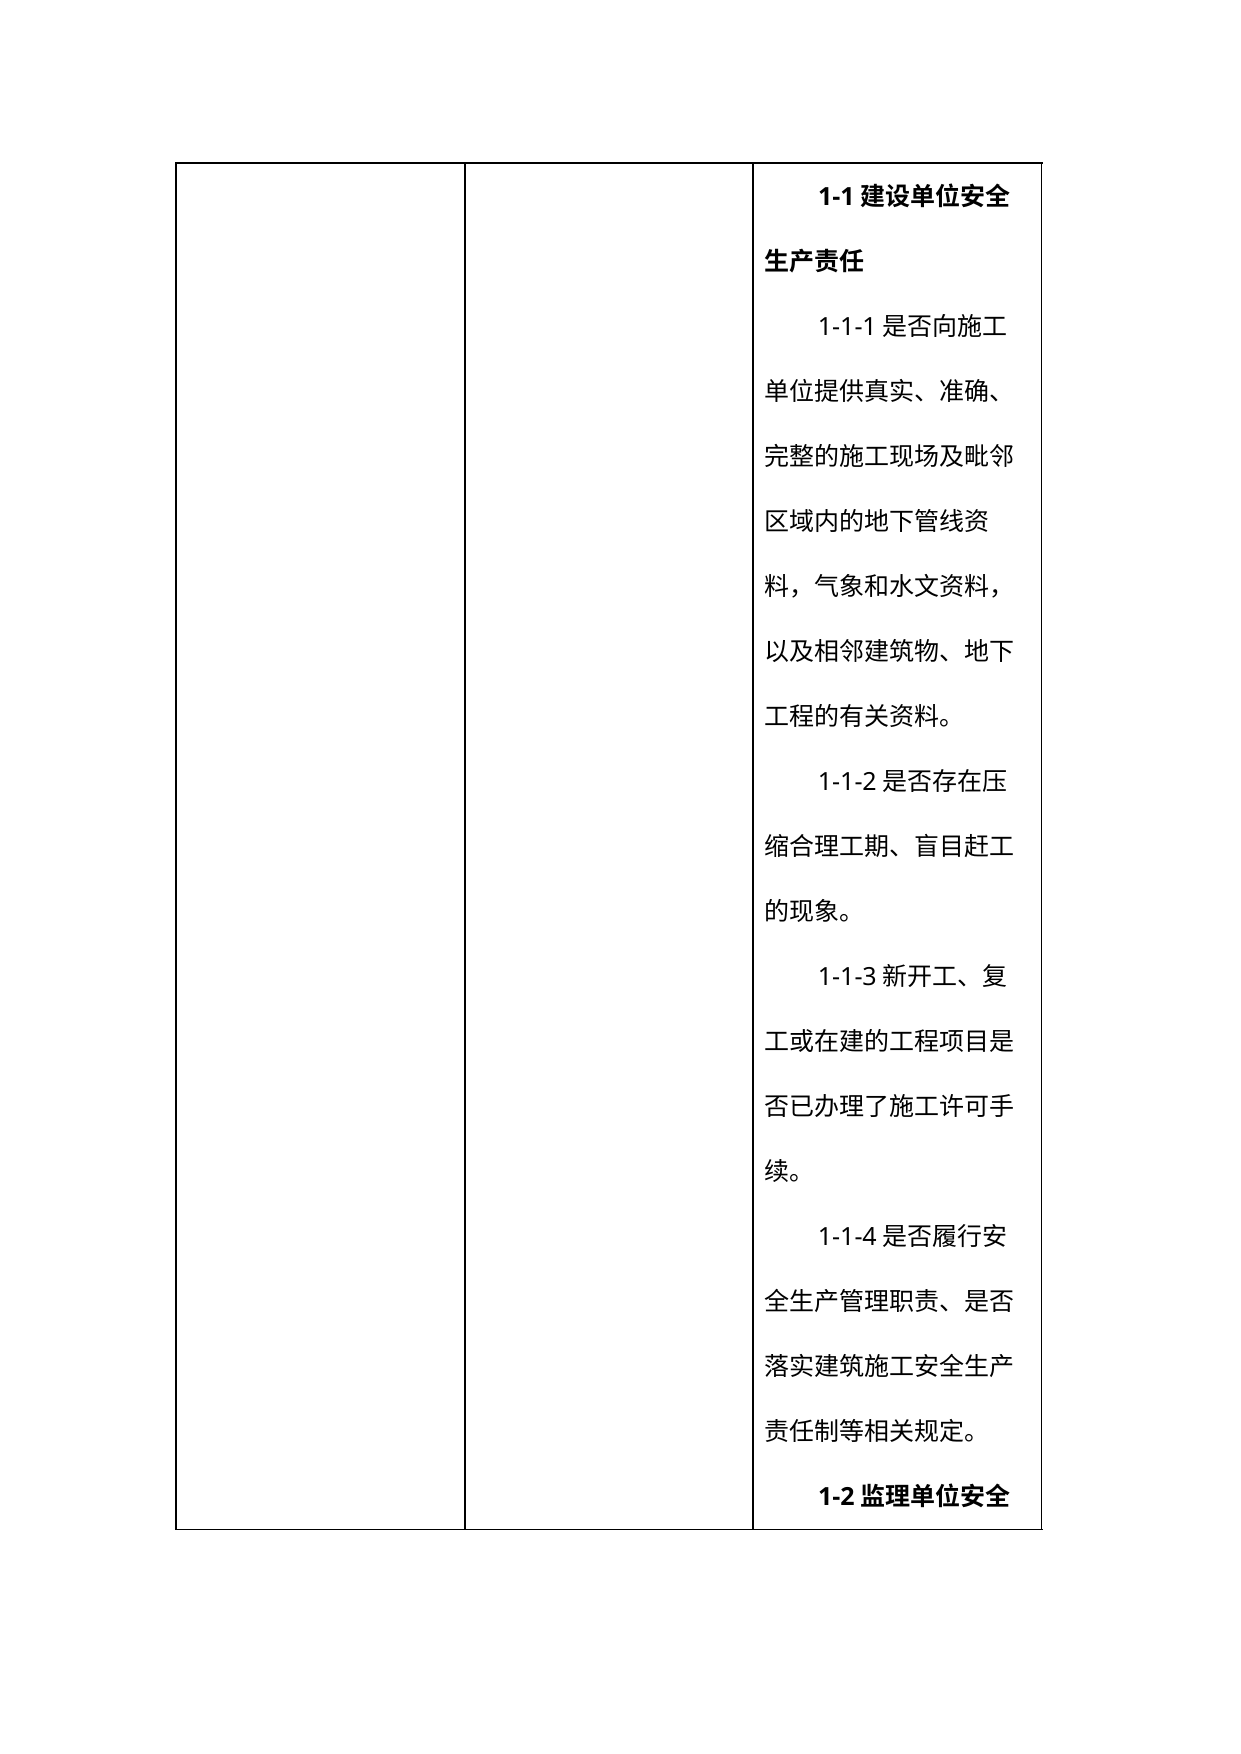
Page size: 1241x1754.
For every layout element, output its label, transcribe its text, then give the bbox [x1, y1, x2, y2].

table_cell 6 [177, 164, 464, 1528]
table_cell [754, 164, 1041, 1528]
table_cell [466, 164, 752, 1528]
